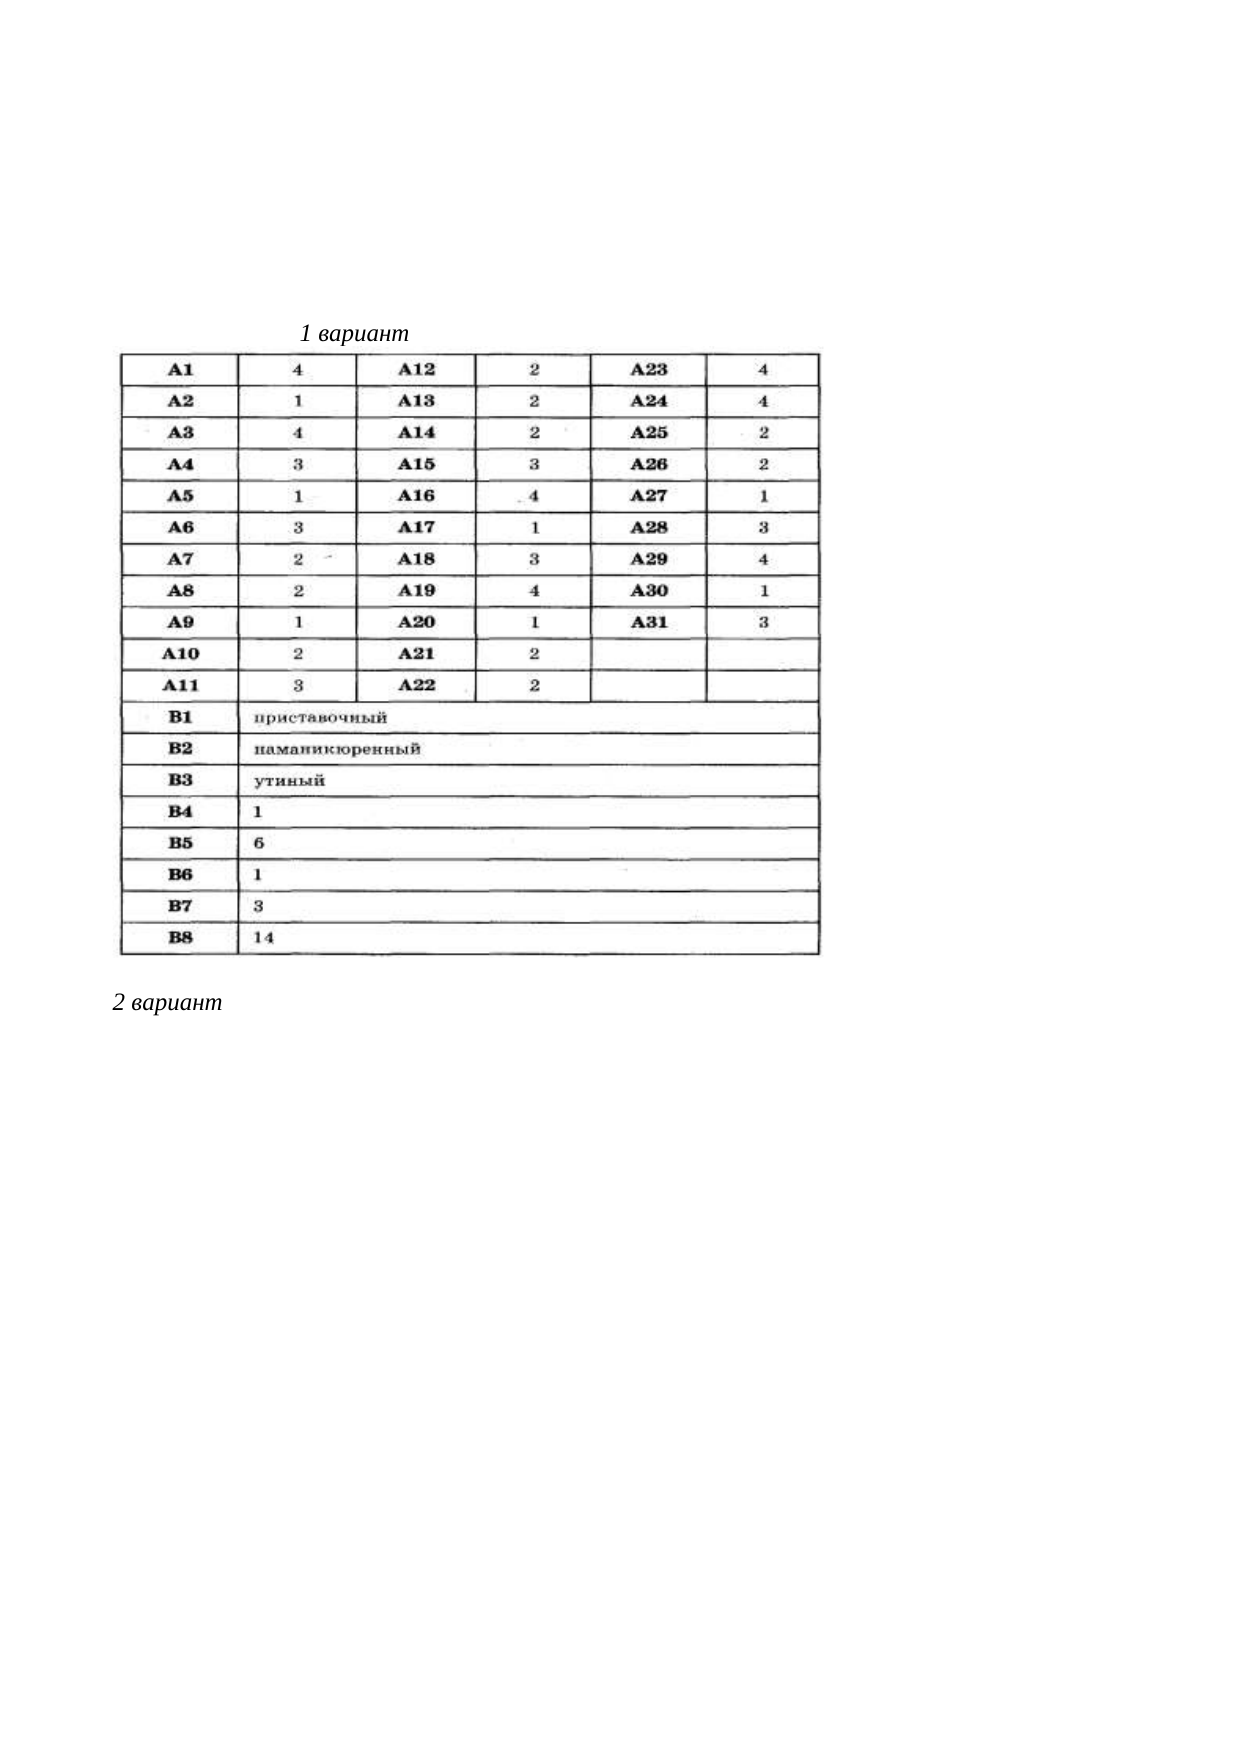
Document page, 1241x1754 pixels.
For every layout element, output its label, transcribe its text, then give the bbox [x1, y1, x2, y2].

text 1 вариант [112, 318, 1128, 347]
text 2 вариант [112, 987, 1128, 1015]
